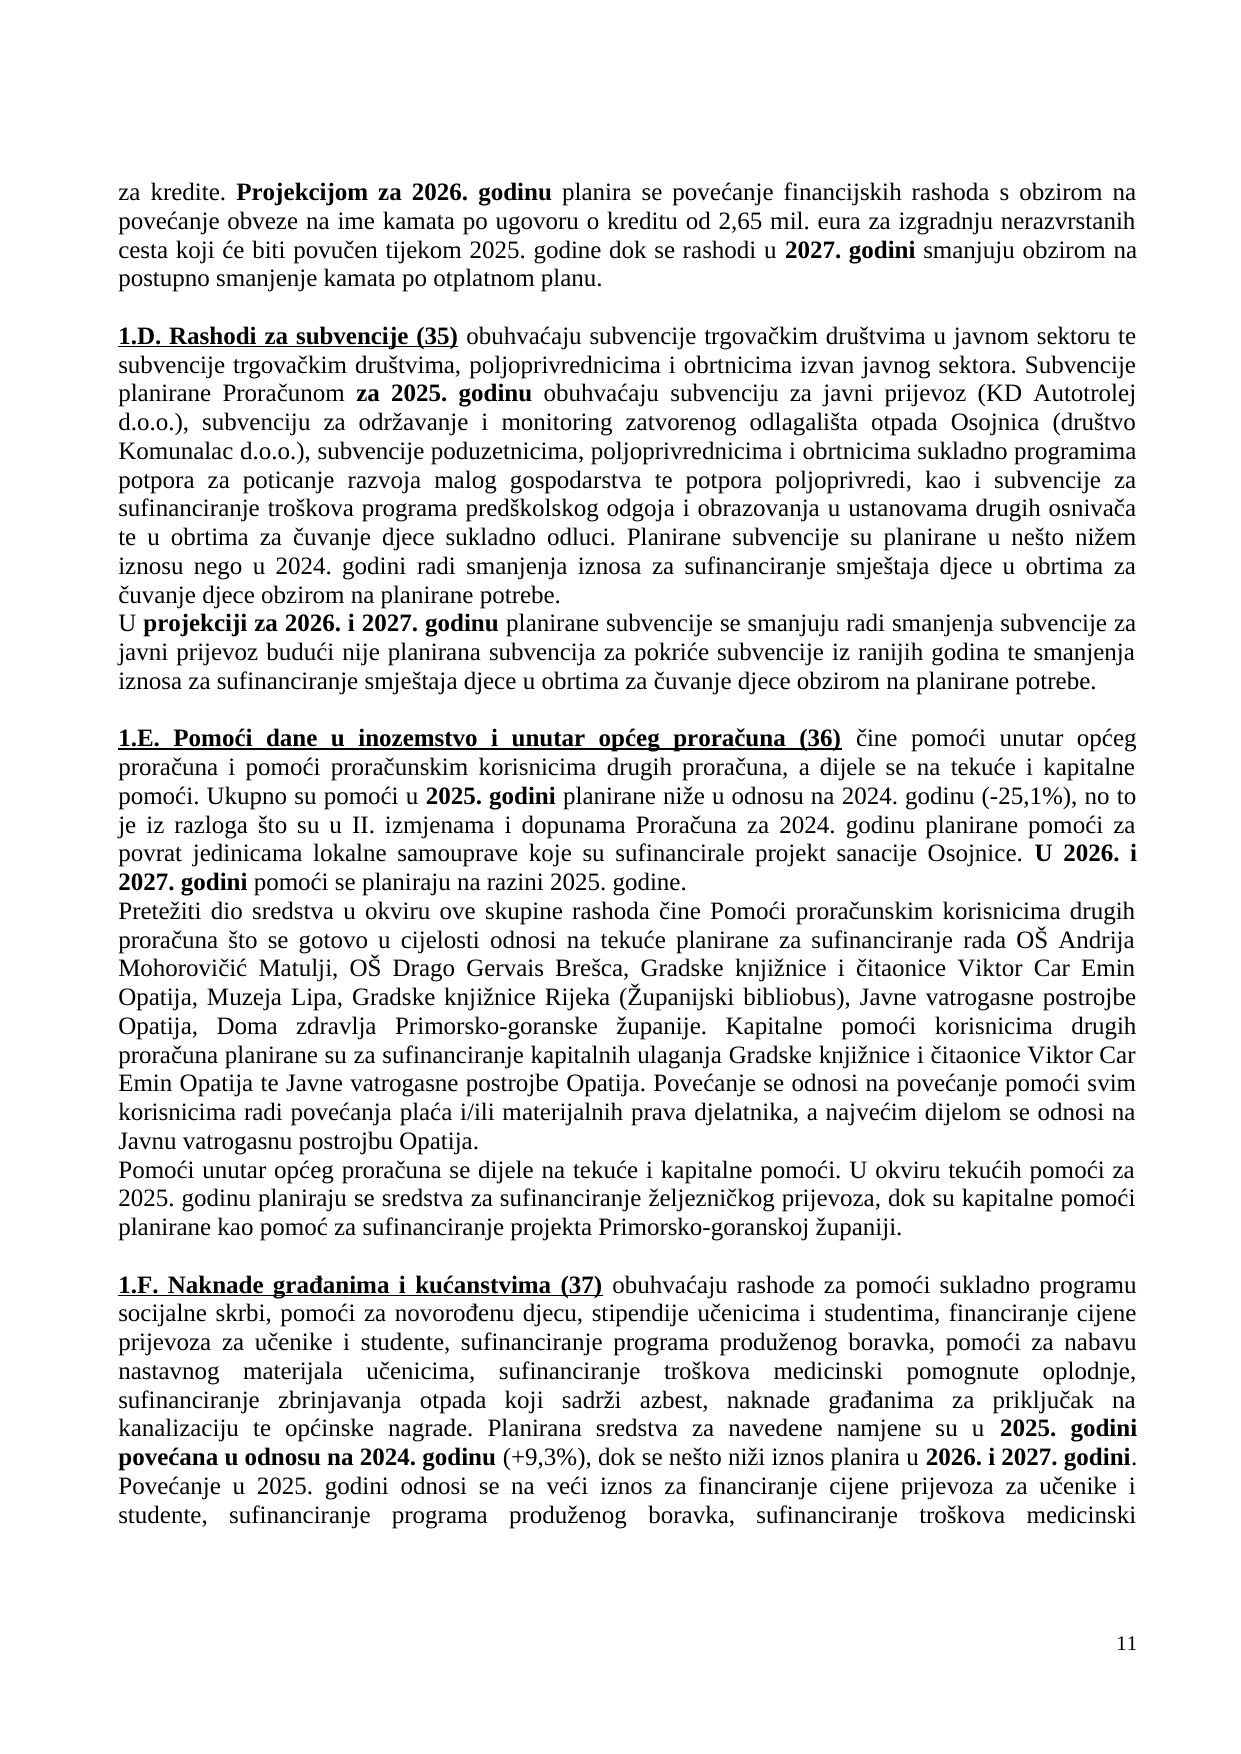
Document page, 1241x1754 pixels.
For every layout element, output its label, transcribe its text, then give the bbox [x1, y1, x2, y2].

text Pomoći unutar općeg proračuna se dijele na tekuće i kapitalne pomoći. U okviru tekućih pomoći za 2025. godinu planiraju se sredstva za sufinanciranje željezničkog prijevoza, dok su kapitalne pomoći planirane kao pomoć za sufinanciranje projekta Primorsko-goranskoj županiji. [118, 1155, 1137, 1241]
text 1.E. Pomoći dane u inozemstvo i unutar općeg proračuna (36) čine pomoći unutar općeg proračuna i pomoći proračunskim korisnicima drugih proračuna, a dijele se na tekuće i kapitalne pomoći. Ukupno su pomoći u 2025. godini planirane niže u odnosu na 2024. godinu (-25,1%), no to je iz razloga što su u II. izmjenama i dopunama Proračuna za 2024. godinu planirane pomoći za povrat jedinicama lokalne samouprave koje su sufinancirale projekt sanacije Osojnice. U 2026. i 2027. godini pomoći se planiraju na razini 2025. godine. [118, 723, 1137, 896]
text 1.D. Rashodi za subvencije (35) obuhvaćaju subvencije trgovačkim društvima u javnom sektoru te subvencije trgovačkim društvima, poljoprivrednicima i obrtnicima izvan javnog sektora. Subvencije planirane Proračunom za 2025. godinu obuhvaćaju subvenciju za javni prijevoz (KD Autotrolej d.o.o.), subvenciju za održavanje i monitoring zatvorenog odlagališta otpada Osojnica (društvo Komunalac d.o.o.), subvencije poduzetnicima, poljoprivrednicima i obrtnicima sukladno programima potpora za poticanje razvoja malog gospodarstva te potpora poljoprivredi, kao i subvencije za sufinanciranje troškova programa predškolskog odgoja i obrazovanja u ustanovama drugih osnivača te u obrtima za čuvanje djece sukladno odluci. Planirane subvencije su planirane u nešto nižem iznosu nego u 2024. godini radi smanjenja iznosa za sufinanciranje smještaja djece u obrtima za čuvanje djece obzirom na planirane potrebe. [118, 321, 1137, 608]
text U projekciji za 2026. i 2027. godinu planirane subvencije se smanjuju radi smanjenja subvencije za javni prijevoz budući nije planirana subvencija za pokriće subvencije iz ranijih godina te smanjenja iznosa za sufinanciranje smještaja djece u obrtima za čuvanje djece obzirom na planirane potrebe. [118, 608, 1137, 695]
text Pretežiti dio sredstva u okviru ove skupine rashoda čine Pomoći proračunskim korisnicima drugih proračuna što se gotovo u cijelosti odnosi na tekuće planirane za sufinanciranje rada OŠ Andrija Mohorovičić Matulji, OŠ Drago Gervais Brešca, Gradske knjižnice i čitaonice Viktor Car Emin Opatija, Muzeja Lipa, Gradske knjižnice Rijeka (Županijski bibliobus), Javne vatrogasne postrojbe Opatija, Doma zdravlja Primorsko-goranske županije. Kapitalne pomoći korisnicima drugih proračuna planirane su za sufinanciranje kapitalnih ulaganja Gradske knjižnice i čitaonice Viktor Car Emin Opatija te Javne vatrogasne postrojbe Opatija. Povećanje se odnosi na povećanje pomoći svim korisnicima radi povećanja plaća i/ili materijalnih prava djelatnika, a najvećim dijelom se odnosi na Javnu vatrogasnu postrojbu Opatija. [118, 896, 1137, 1155]
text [118, 177, 1137, 292]
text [118, 1270, 1137, 1528]
